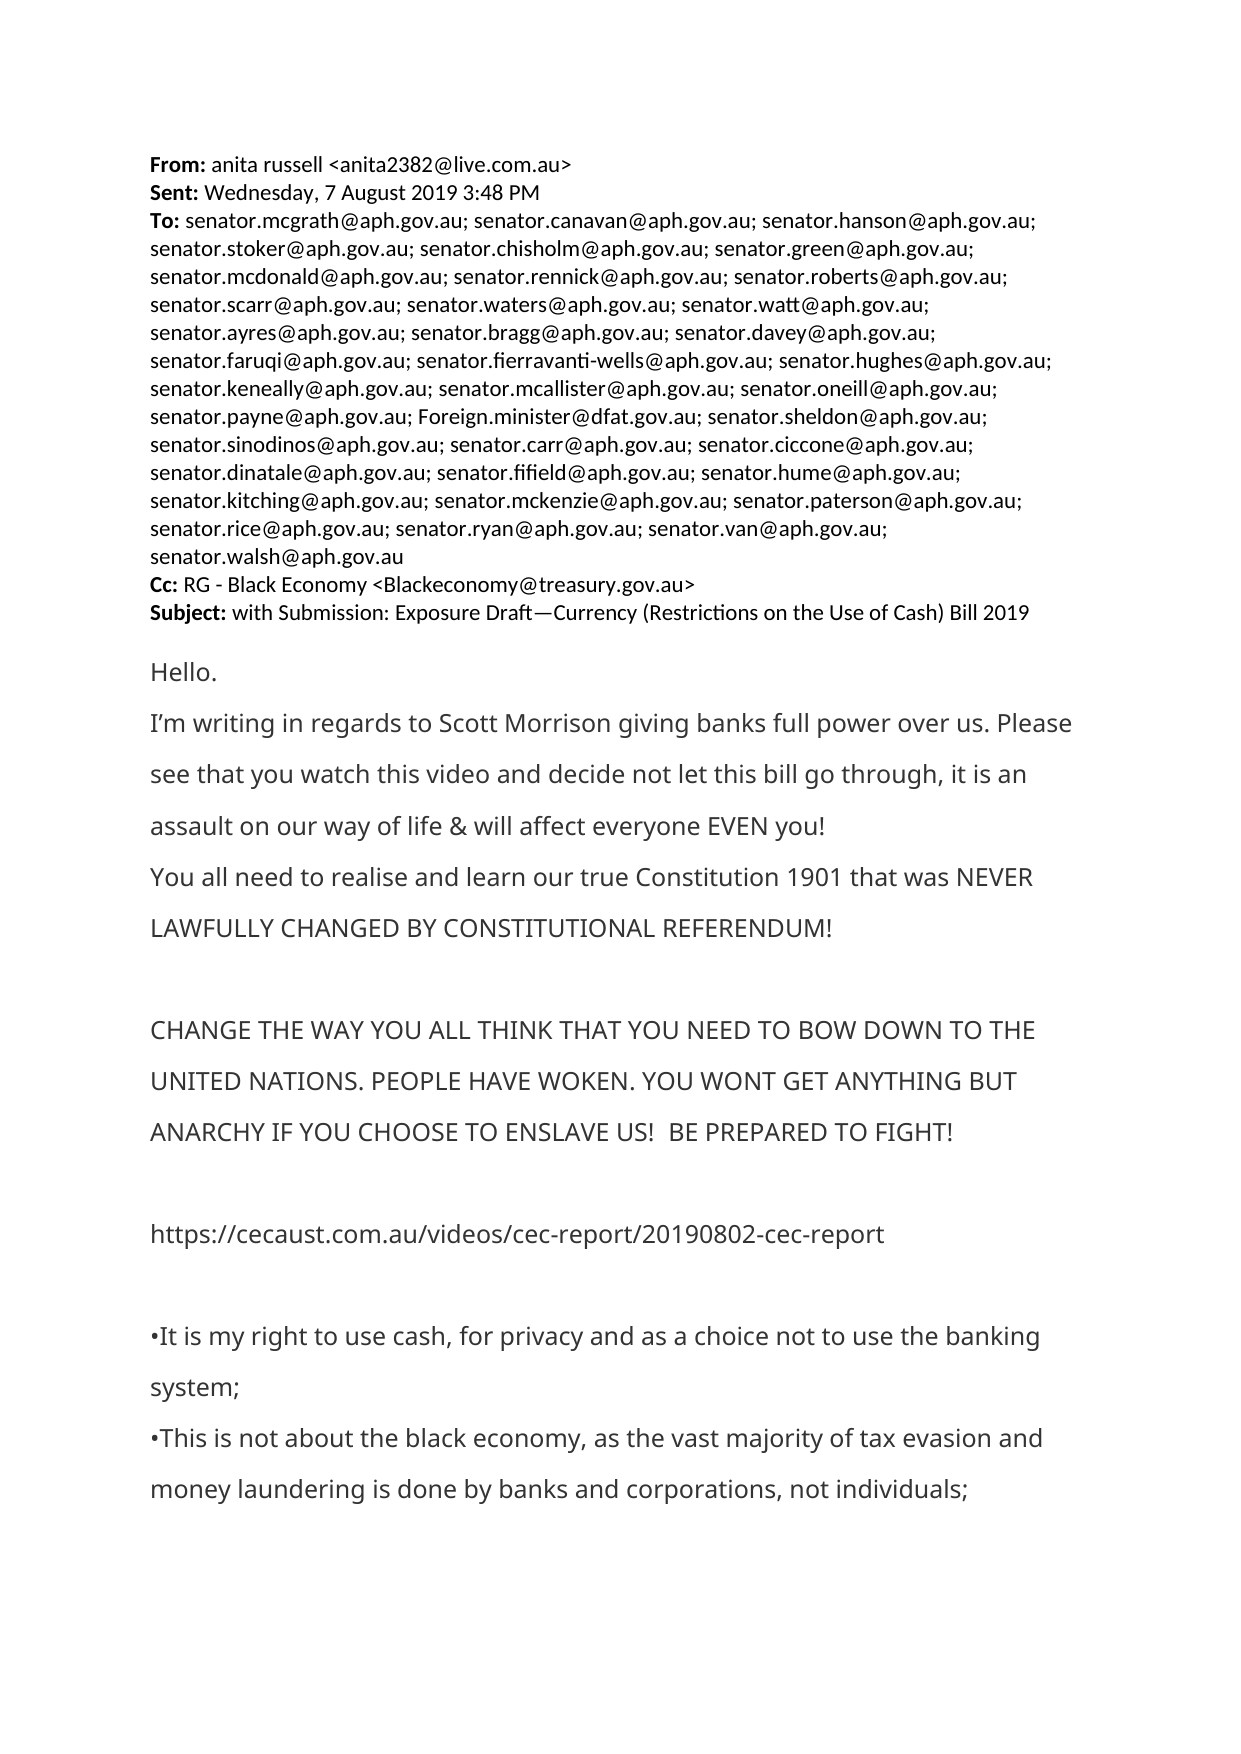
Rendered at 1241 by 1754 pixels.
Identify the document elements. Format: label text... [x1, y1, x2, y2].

text You all need to realise and learn our true Constitution 1901 that was NEVER LAWFULLY CHANGED BY CONSTITUTIONAL REFERENDUM! [150, 859, 1090, 944]
text From: anita russell <anita2382@live.com.au> Sent: Wednesday, 7 August 2019 3:48 PM To: senator.mcgrath@aph.gov.au; senator.canavan@aph.gov.au; senator.hanson@aph.gov.au; senator.stoker@aph.gov.au; senator.chisholm@aph.gov.au; senator.green@aph.gov.au; senator.mcdonald@aph.gov.au; senator.rennick@aph.gov.au; senator.roberts@aph.gov.au; senator.scarr@aph.gov.au; senator.waters@aph.gov.au; senator.watt@aph.gov.au; senator.ayres@aph.gov.au; senator.bragg@aph.gov.au; senator.davey@aph.gov.au; senator.faruqi@aph.gov.au; senator.fierravanti-wells@aph.gov.au; senator.hughes@aph.gov.au; senator.keneally@aph.gov.au; senator.mcallister@aph.gov.au; senator.oneill@aph.gov.au; senator.payne@aph.gov.au; Foreign.minister@dfat.gov.au; senator.sheldon@aph.gov.au; senator.sinodinos@aph.gov.au; senator.carr@aph.gov.au; senator.ciccone@aph.gov.au; senator.dinatale@aph.gov.au; senator.fifield@aph.gov.au; senator.hume@aph.gov.au; senator.kitching@aph.gov.au; senator.mckenzie@aph.gov.au; senator.paterson@aph.gov.au; senator.rice@aph.gov.au; senator.ryan@aph.gov.au; senator.van@aph.gov.au; senator.walsh@aph.gov.au Cc: RG - Black Economy <Blackeconomy@treasury.gov.au> Subject: with Submission: Exposure Draft—Currency (Restrictions on the Use of Cash) Bill 2019 [150, 150, 1090, 626]
text •This is not about the black economy, as the vast majority of tax evasion and money laundering is done by banks and corporations, not individuals; [150, 1421, 1090, 1506]
text I’m writing in regards to Scott Morrison giving banks full power over us. Please see that you watch this video and decide not let this bill go through, it is an assault on our way of life & will affect everyone EVEN you! [150, 706, 1090, 842]
text •It is my right to use cash, for privacy and as a choice not to use the banking system; [150, 1319, 1090, 1404]
text CHANGE THE WAY YOU ALL THINK THAT YOU NEED TO BOW DOWN TO THE UNITED NATIONS. PEOPLE HAVE WOKEN. YOU WONT GET ANYTHING BUT ANARCHY IF YOU CHOOSE TO ENSLAVE US! BE PREPARED TO FIGHT! [150, 1012, 1090, 1148]
text https://cecaust.com.au/videos/cec-report/20190802-cec-report [150, 1217, 1090, 1251]
text Hello. [150, 655, 1090, 689]
